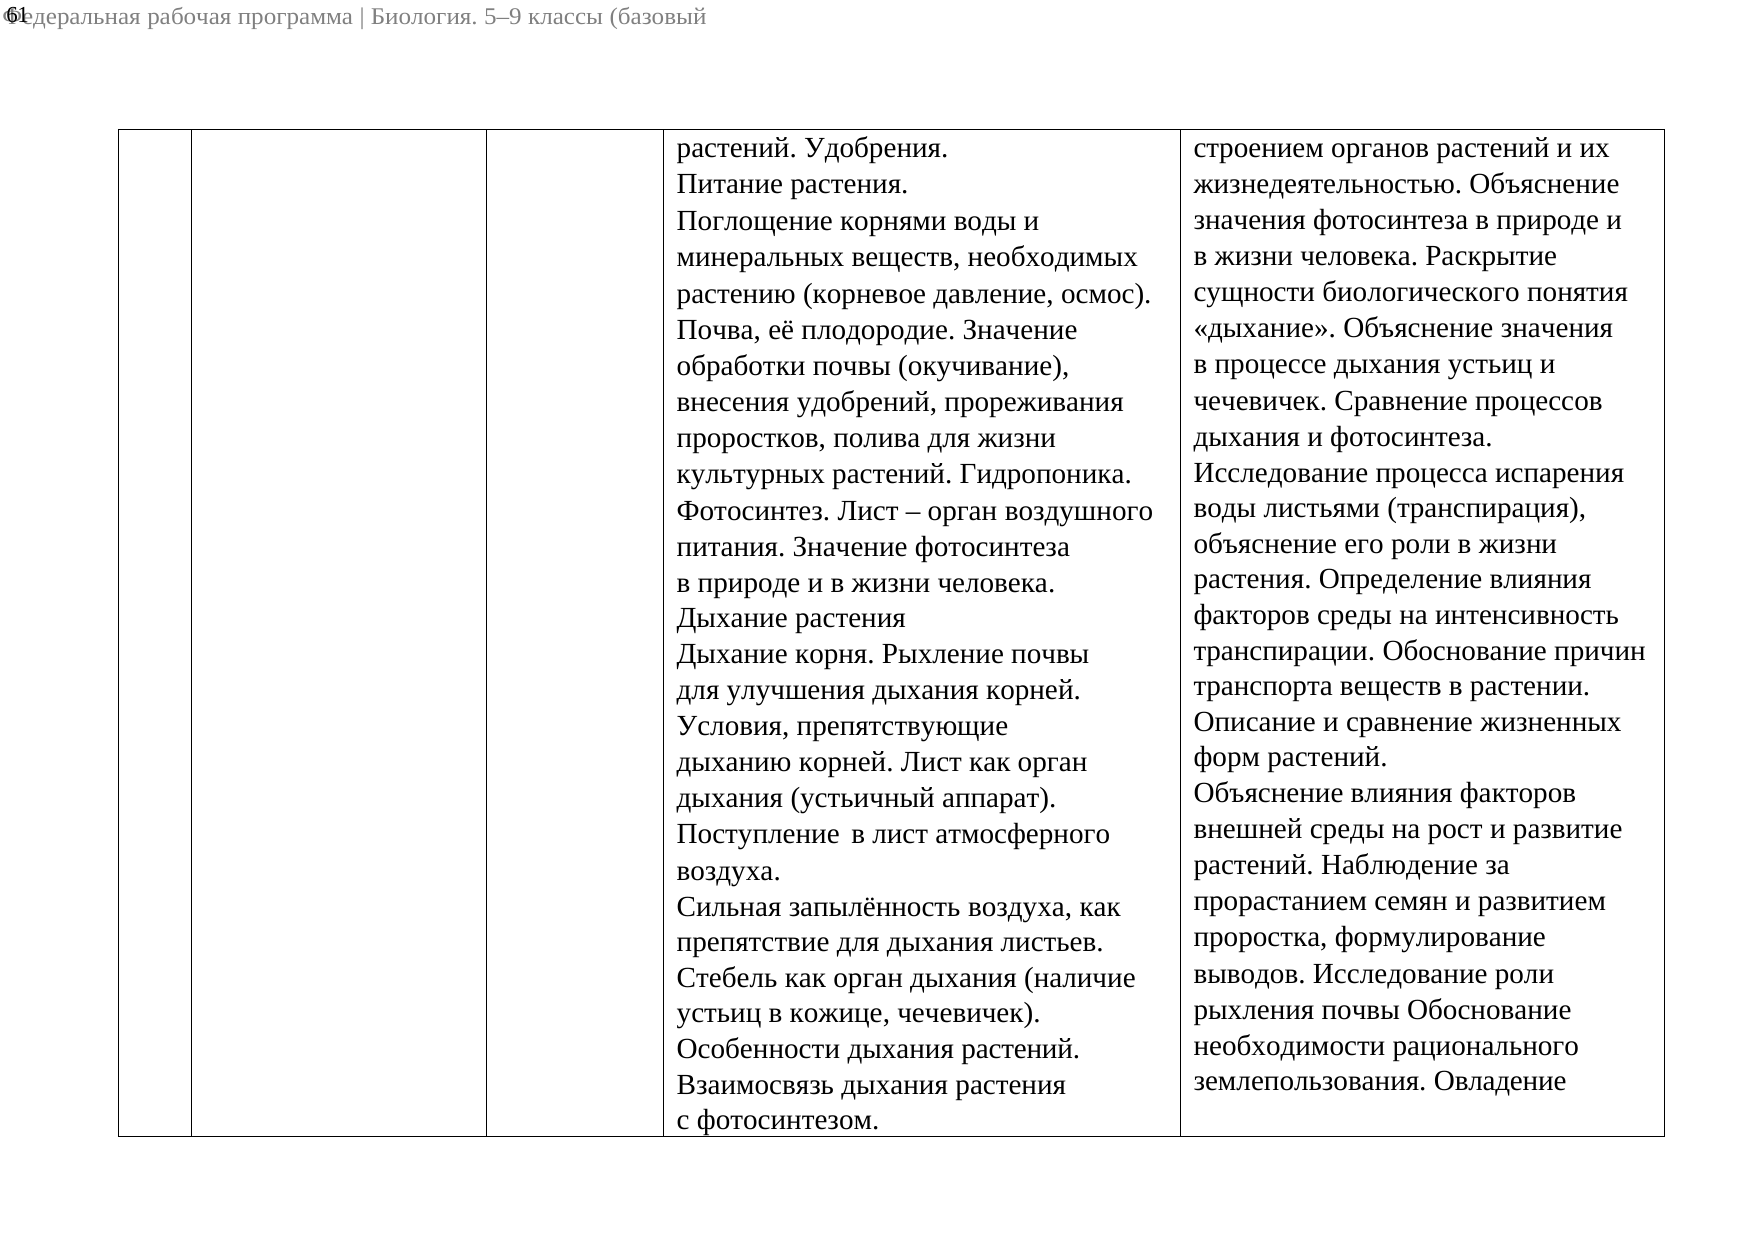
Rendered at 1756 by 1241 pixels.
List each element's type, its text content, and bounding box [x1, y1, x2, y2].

table_header [487, 130, 663, 1136]
table_header строением органов растений и их жизнедеятельностью. Объяснение значения фотосинтеза в природе и в жизни человека. Раскрытие сущности биологического понятия «дыхание». Объяснение значения в процессе дыхания устьиц и чечевичек. Сравнение процессов дыхания и фотосинтеза. Исследование процесса испарения воды листьями (транспирация), объяснение его роли в жизни растения. Определение влияния факторов среды на интенсивность транспирации. Обоснование причин транспорта веществ в растении. Описание и сравнение жизненных форм растений. Объяснение влияния факторов внешней среды на рост и развитие растений. Наблюдение за прорастанием семян и развитием проростка, формулирование выводов. Исследование роли рыхления почвы Обоснование необходимости рационального землепользования. Овладение [1181, 130, 1664, 1136]
table_header [192, 130, 486, 1136]
table_header растений. Удобрения. Питание растения. Поглощение корнями воды и минеральных веществ, необходимых растению (корневое давление, осмос). Почва, её плодородие. Значение обработки почвы (окучивание), внесения удобрений, прореживания проростков, полива для жизни культурных растений. Гидропоника. Фотосинтез. Лист – орган воздушного питания. Значение фотосинтеза в природе и в жизни человека. Дыхание растения Дыхание корня. Рыхление почвы для улучшения дыхания корней. Условия, препятствующие дыханию корней. Лист как орган дыхания (устьичный аппарат). Поступление в лист атмосферного воздуха. Сильная запылённость воздуха, как препятствие для дыхания листьев. Стебель как орган дыхания (наличие устьиц в кожице, чечевичек). Особенности дыхания растений. Взаимосвязь дыхания растения с фотосинтезом. [664, 130, 1180, 1136]
table_header [119, 130, 191, 1136]
